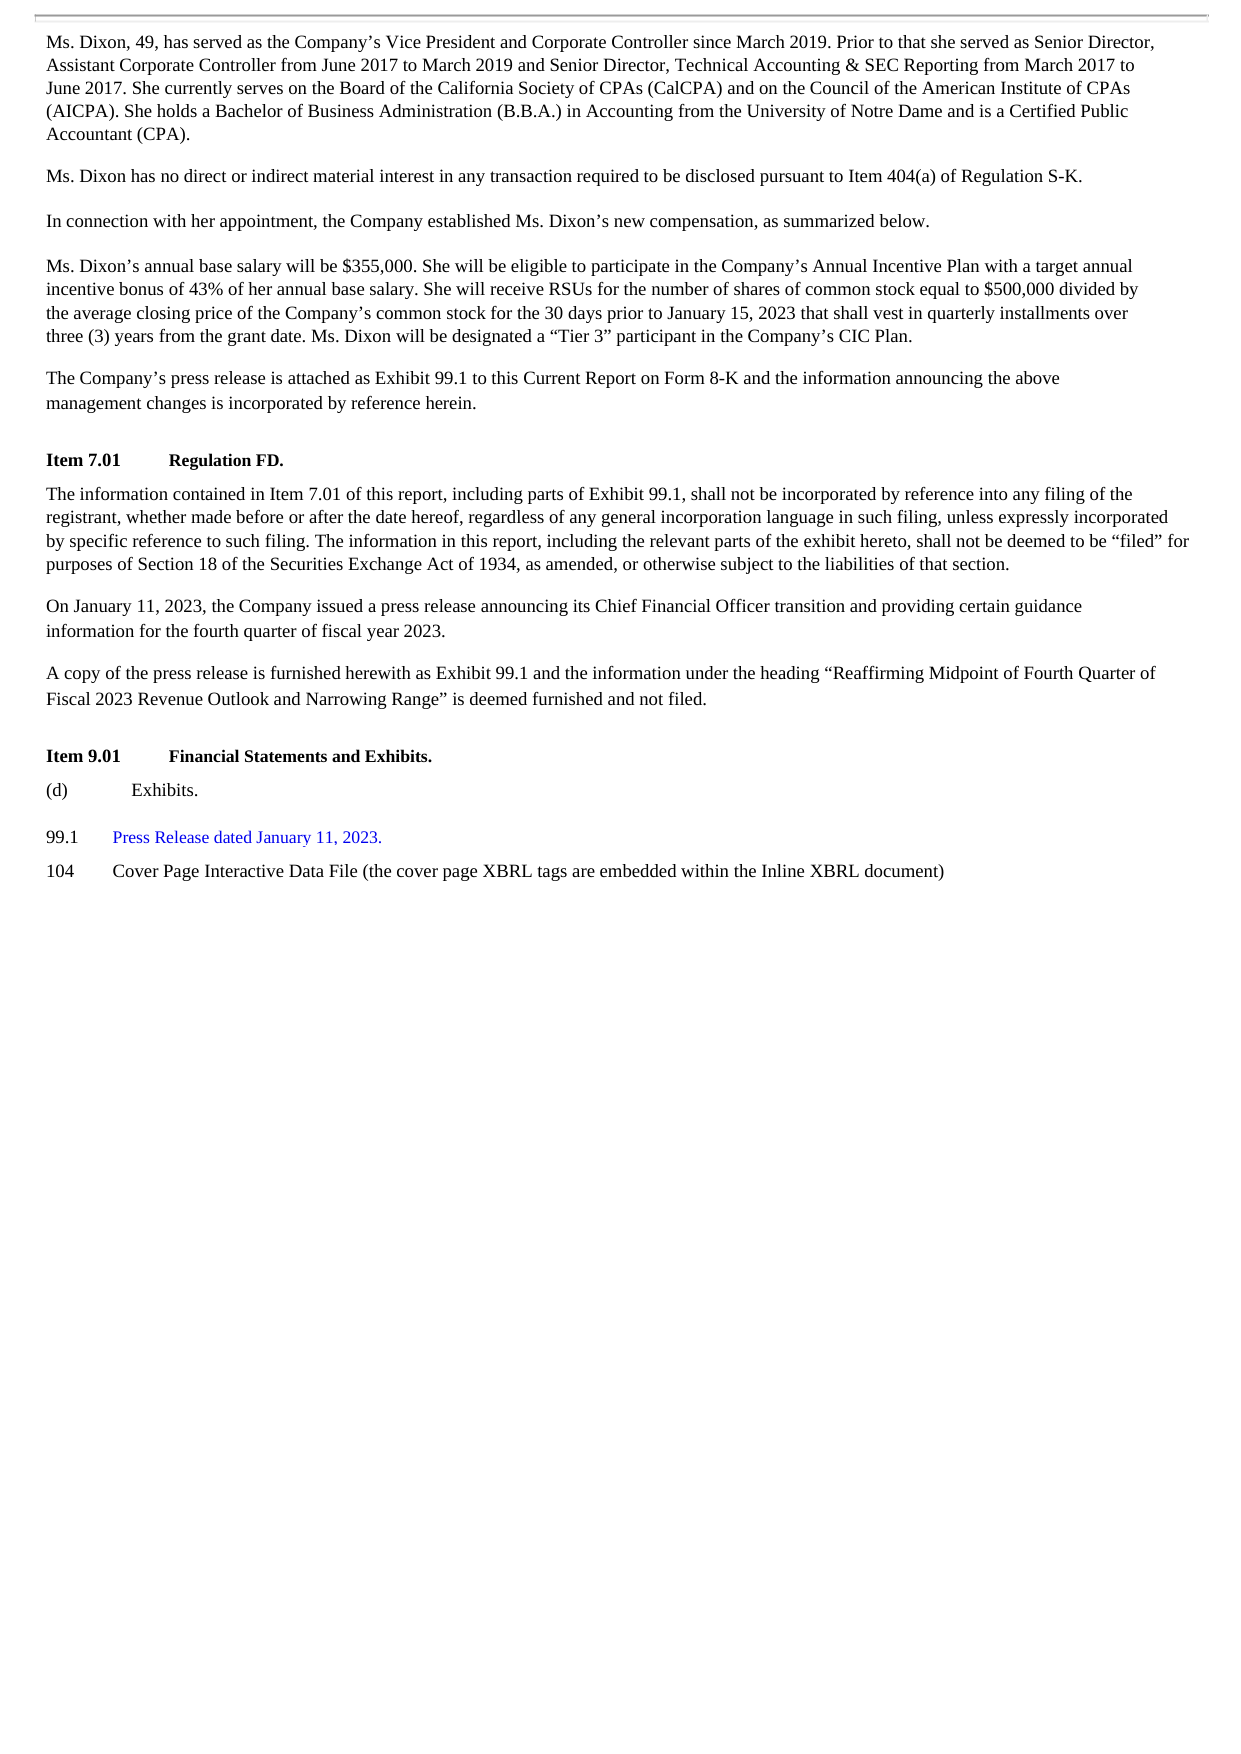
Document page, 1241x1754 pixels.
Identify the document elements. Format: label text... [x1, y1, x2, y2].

text Ms. Dixon’s annual base salary will be $355,000. She will be eligible to participate in the Company’s Annual Incentive Plan with a target annual incentive bonus of 43% of her annual base salary. She will receive RSUs for the number of shares of common stock equal to $500,000 divided by the average closing price of the Company’s common stock for the 30 days prior to January 15, 2023 that shall vest in quarterly installments over three (3) years from the grant date. Ms. Dixon will be designated a “Tier 3” participant in the Company’s CIC Plan. [46, 255, 1165, 346]
text Item 9.01 Financial Statements and Exhibits. [46, 744, 1192, 766]
text Ms. Dixon has no direct or indirect material interest in any transaction required to be disclosed pursuant to Item 404(a) of Regulation S-K. [46, 165, 1192, 187]
text In connection with her appointment, the Company established Ms. Dixon’s new compensation, as summarized below. [46, 210, 1192, 232]
text A copy of the press release is furnished herewith as Exhibit 99.1 and the information under the heading “Reaffirming Midpoint of Fourth Quarter of Fiscal 2023 Revenue Outlook and Narrowing Range” is deemed furnished and not filed. [46, 662, 1157, 709]
text On January 11, 2023, the Company issued a press release announcing its Chief Financial Officer transition and providing certain guidance information for the fourth quarter of fiscal year 2023. [46, 595, 1176, 642]
text The Company’s press release is attached as Exhibit 99.1 to this Current Report on Form 8-K and the information announcing the above management changes is incorporated by reference herein. [46, 367, 1161, 413]
text 99.1 Press Release dated January 11, 2023. [46, 826, 1192, 848]
text The information contained in Item 7.01 of this report, including parts of Exhibit 99.1, shall not be incorporated by reference into any filing of the registrant, whether made before or after the date hereof, regardless of any general incorporation language in such filing, unless expressly incorporated by specific reference to such filing. The information in this report, including the relevant parts of the exhibit hereto, shall not be deemed to be “filed” for purposes of Section 18 of the Securities Exchange Act of 1934, as amended, or otherwise subject to the liabilities of that section. [46, 483, 1192, 574]
list Exhibits. [46, 779, 1192, 800]
text Ms. Dixon, 49, has served as the Company’s Vice President and Corporate Controller since March 2019. Prior to that she served as Senior Director, Assistant Corporate Controller from June 2017 to March 2019 and Senior Director, Technical Accounting & SEC Reporting from March 2017 to June 2017. She currently serves on the Board of the California Society of CPAs (CalCPA) and on the Council of the American Institute of CPAs (AICPA). She holds a Bachelor of Business Administration (B.B.A.) in Accounting from the University of Notre Dame and is a Certified Public Accountant (CPA). [46, 31, 1172, 144]
text 104 Cover Page Interactive Data File (the cover page XBRL tags are embedded within the Inline XBRL document) [46, 860, 1192, 882]
picture [32, 14, 1209, 24]
text Item 7.01 Regulation FD. [46, 449, 1192, 471]
